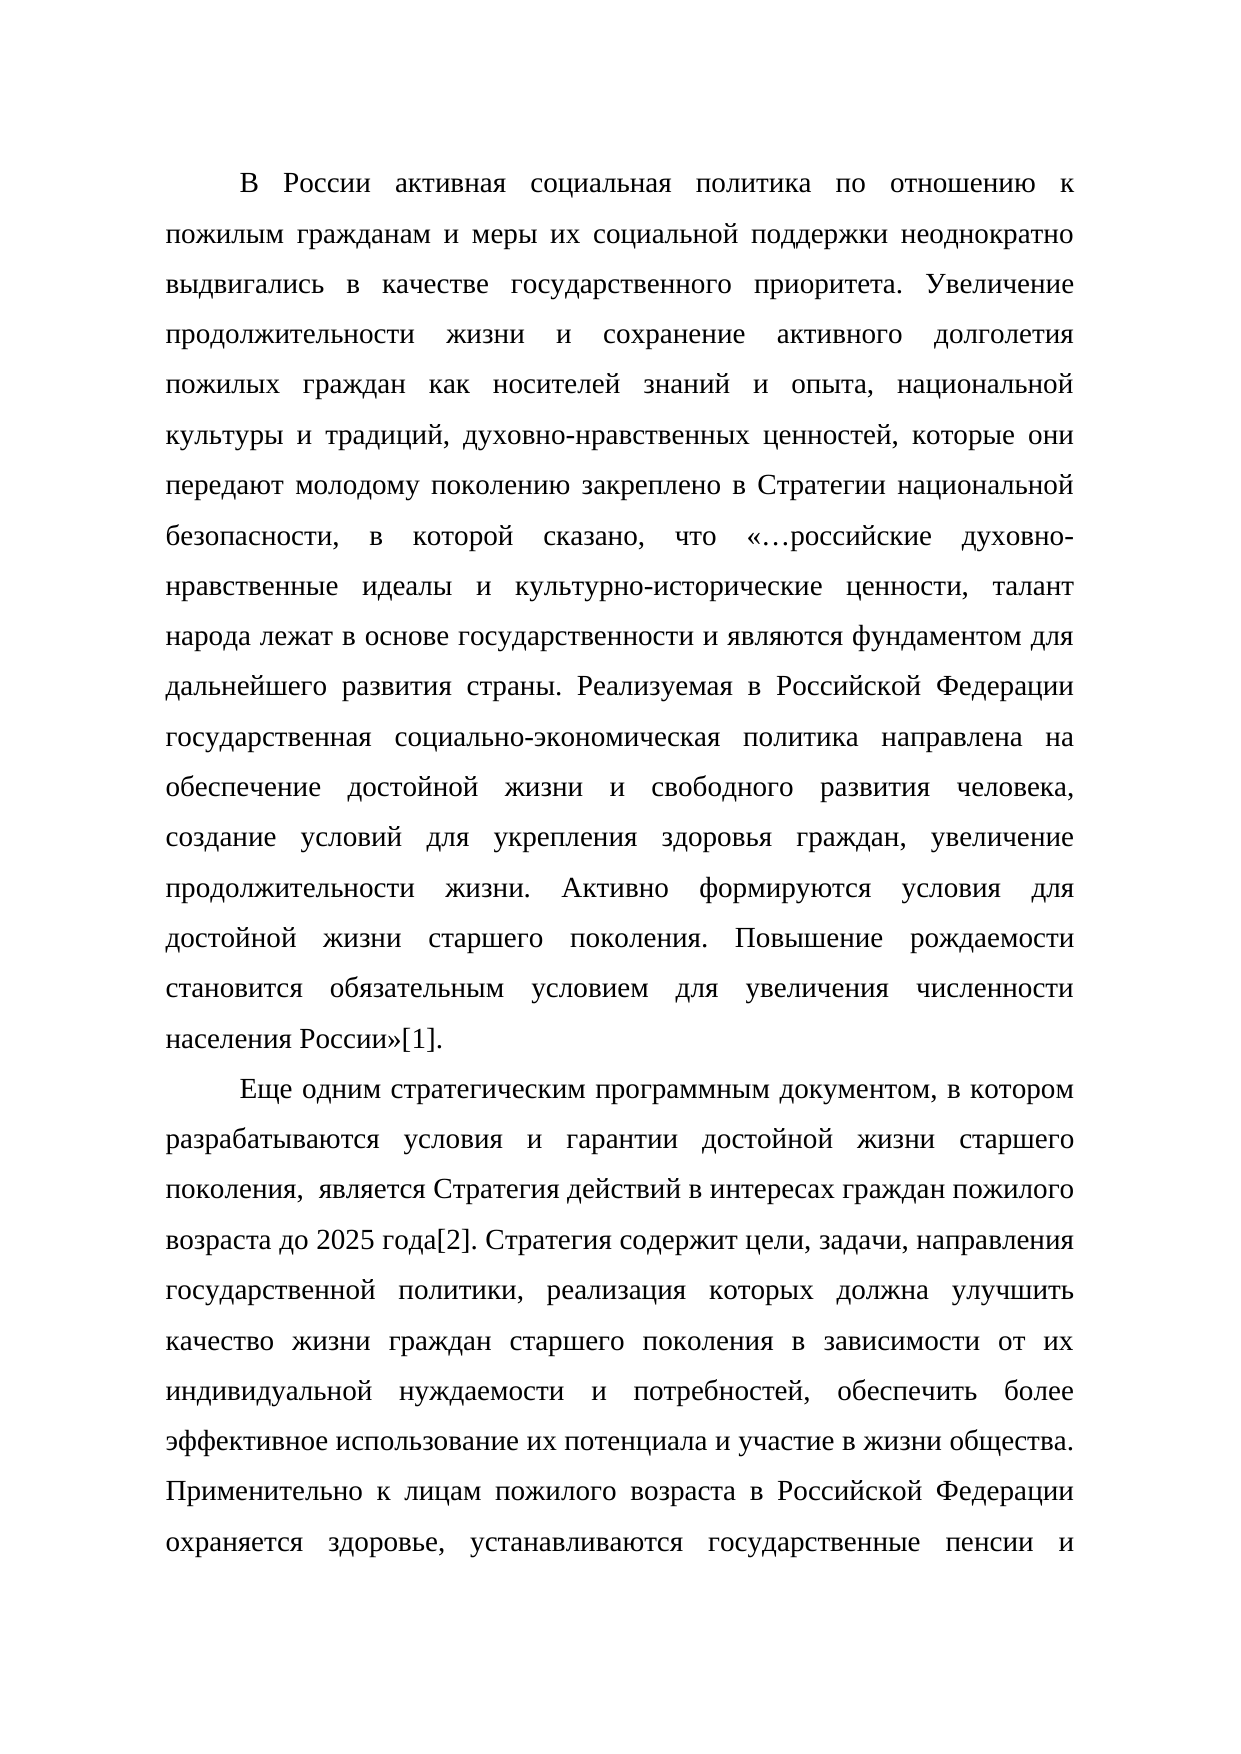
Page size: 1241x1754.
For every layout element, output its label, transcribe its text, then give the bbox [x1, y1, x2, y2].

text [165, 1071, 1075, 1557]
text В России активная социальная политика по отношению к пожилым гражданам и меры их социальной поддержки неоднократно выдвигались в качестве государственного приоритета. Увеличение продолжительности жизни и сохранение активного долголетия пожилых граждан как носителей знаний и опыта, национальной культуры и традиций, духовно-нравственных ценностей, которые они передают молодому поколению закреплено в Стратегии национальной безопасности, в которой сказано, что «…российские духовно-нравственные идеалы и культурно-исторические ценности, талант народа лежат в основе государственности и являются фундаментом для дальнейшего развития страны. Реализуемая в Российской Федерации государственная социально-экономическая политика направлена на обеспечение достойной жизни и свободного развития человека, создание условий для укрепления здоровья граждан, увеличение продолжительности жизни. Активно формируются условия для достойной жизни старшего поколения. Повышение рождаемости становится обязательным условием для увеличения численности населения России»[1]. [165, 165, 1075, 1054]
